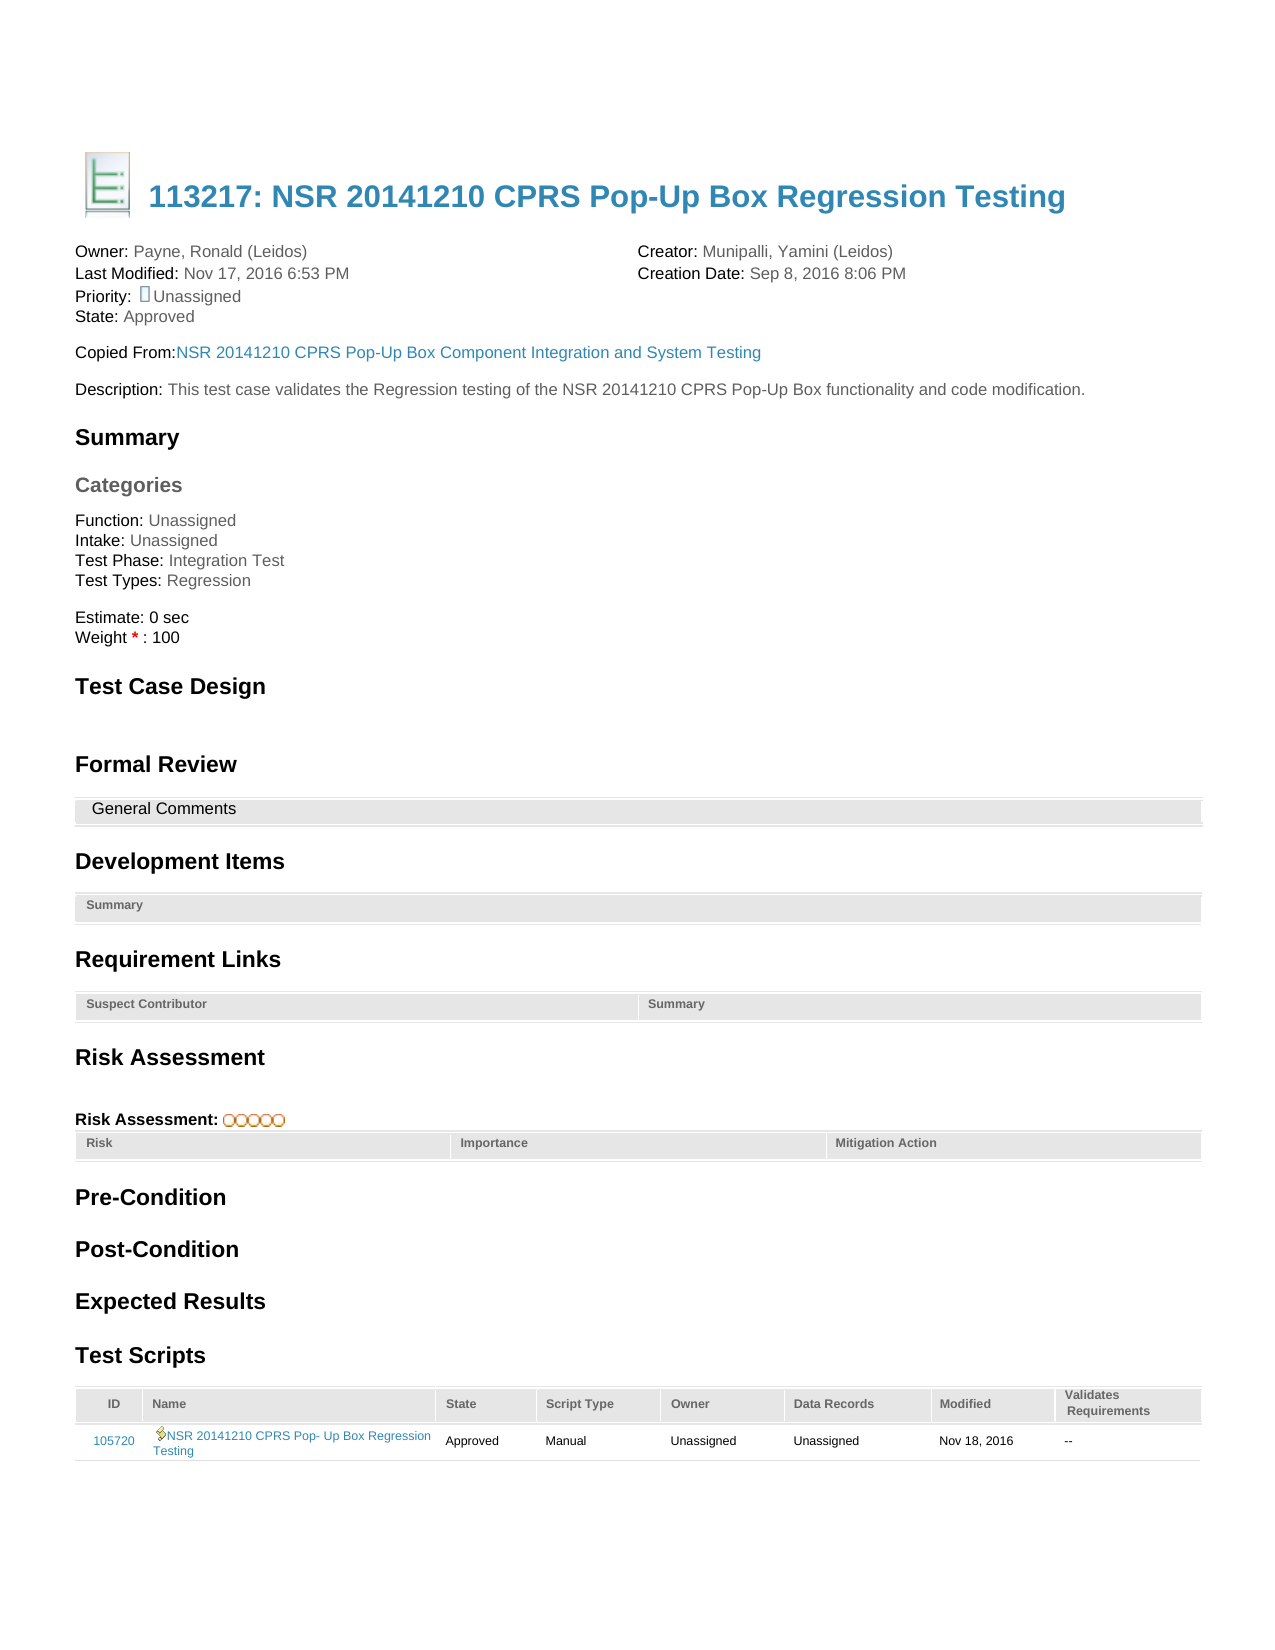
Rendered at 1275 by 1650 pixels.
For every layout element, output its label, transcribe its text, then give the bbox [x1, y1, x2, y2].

text Categories [75, 473, 1162, 497]
text Summary [75, 424, 1162, 451]
text Suspect Contributor Summary [86, 997, 1162, 1011]
picture [75, 152, 140, 218]
text Test Phase: Integration Test [75, 551, 1162, 570]
text General Comments [92, 799, 1162, 818]
text Intake: Unassigned [75, 531, 1162, 550]
text Risk Assessment: [75, 1110, 1162, 1129]
text Test Scripts [75, 1341, 1162, 1367]
text Requirement Links [75, 946, 1162, 972]
text Test Types: Regression [75, 571, 1162, 590]
text Summary [86, 898, 1162, 913]
text Development Items [75, 848, 1162, 873]
text Pre-Condition Post-Condition Expected Results [75, 1183, 272, 1314]
text Estimate: 0 sec [75, 608, 1162, 627]
text Owner: Payne, Ronald (Leidos) Creator: Munipalli, Yamini (Leidos) Last Modified: Nov 17, 2016 6:53 PM Creation Date: Sep 8, 2016 8:06 PM Priority: Unassigned [75, 242, 911, 306]
text Weight * : 100 [75, 628, 1162, 647]
text 113217: NSR 20141210 CPRS Pop-Up Box Regression Testing [148, 178, 1162, 214]
text State: Approved [75, 308, 1162, 326]
text Description: This test case validates the Regression testing of the NSR 20141210 CPRS Pop-Up Box functionality and code modification. [75, 380, 1162, 399]
text Risk Importance Mitigation Action [86, 1136, 1162, 1150]
text Risk Assessment [75, 1044, 1162, 1070]
text ID Name State Script Type Owner Data Records Modified Validates [108, 1388, 1162, 1408]
text Approved Manual Unassigned Unassigned Nov 18, 2016 -- [445, 1434, 1162, 1448]
picture [136, 285, 154, 303]
text Copied From:NSR 20141210 CPRS Pop-Up Box Component Integration and System Testing [75, 343, 1162, 362]
text 105720 NSR 20141210 CPRS Pop- Up Box Regression [93, 1429, 439, 1446]
text Test Case Design [75, 673, 1162, 699]
text Formal Review [75, 750, 1162, 776]
text Function: Unassigned [75, 511, 1162, 530]
